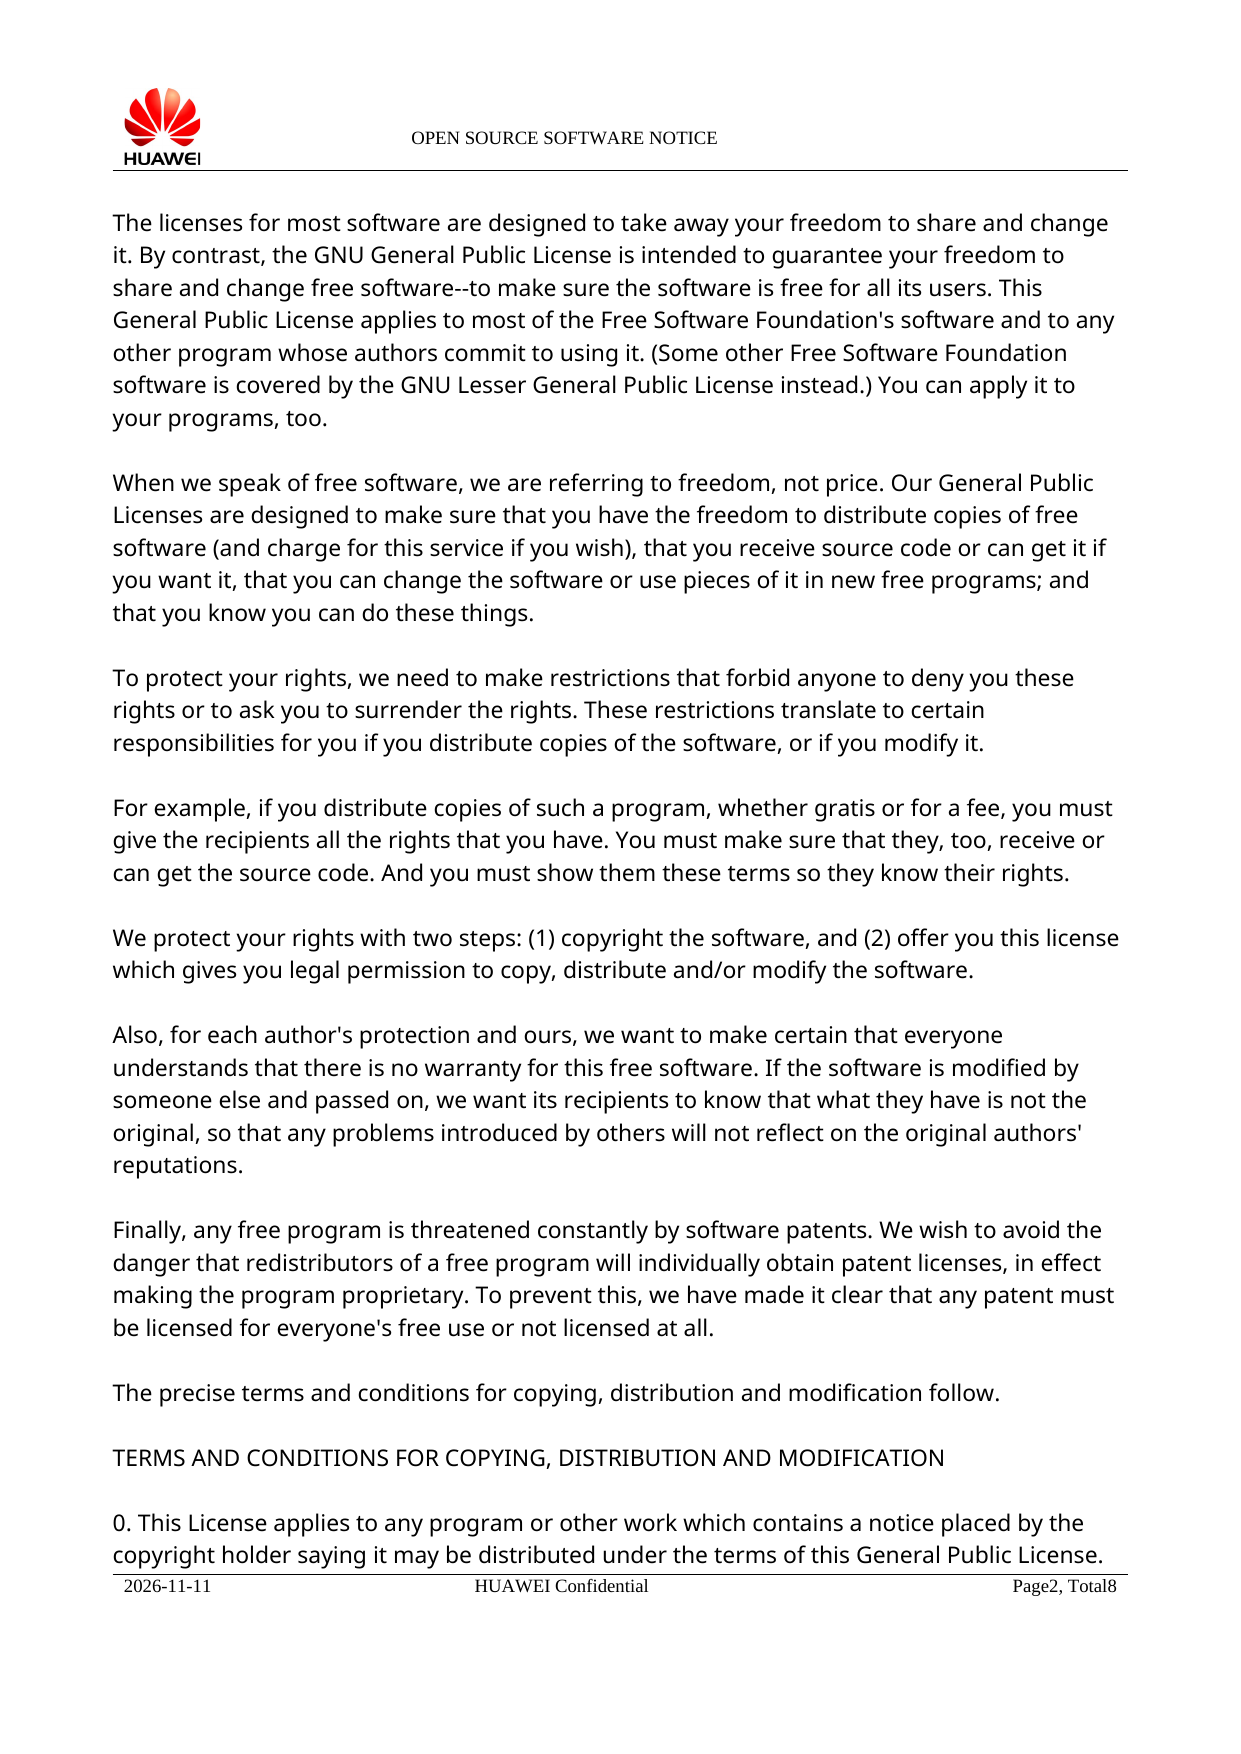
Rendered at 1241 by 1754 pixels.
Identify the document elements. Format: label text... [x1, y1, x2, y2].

text Finally, any free program is threatened constantly by software patents. We wish to avoid the danger that redistributors of a free program will individually obtain patent licenses, in effect making the program proprietary. To prevent this, we have made it clear that any patent must be licensed for everyone's free use or not licensed at all. [112, 1214, 1128, 1344]
text Also, for each author's protection and ours, we want to make certain that everyone understands that there is no warranty for this free software. If the software is modified by someone else and passed on, we want its recipients to know that what they have is not the original, so that any problems introduced by others will not reflect on the original authors' reputations. [112, 1019, 1128, 1181]
text To protect your rights, we need to make restrictions that forbid anyone to deny you these rights or to ask you to surrender the rights. These restrictions translate to certain responsibilities for you if you distribute copies of the software, or if you modify it. [112, 661, 1128, 759]
picture [124, 88, 201, 165]
text We protect your rights with two steps: (1) copyright the software, and (2) offer you this license which gives you legal permission to copy, distribute and/or modify the software. [112, 921, 1128, 986]
text The licenses for most software are designed to take away your freedom to share and change it. By contrast, the GNU General Public License is intended to guarantee your freedom to share and change free software--to make sure the software is free for all its users. This General Public License applies to most of the Free Software Foundation's software and to any other program whose authors commit to using it. (Some other Free Software Foundation software is covered by the GNU Lesser General Public License instead.) You can apply it to your programs, too. [112, 206, 1128, 434]
text The precise terms and conditions for copying, distribution and modification follow. [112, 1376, 1128, 1409]
text TERMS AND CONDITIONS FOR COPYING, DISTRIBUTION AND MODIFICATION [112, 1441, 1128, 1474]
text When we speak of free software, we are referring to freedom, not price. Our General Public Licenses are designed to make sure that you have the freedom to distribute copies of free software (and charge for this service if you wish), that you receive source code or can get it if you want it, that you can change the software or use pieces of it in new free programs; and that you know you can do these things. [112, 466, 1128, 629]
text For example, if you distribute copies of such a program, whether gratis or for a fee, you must give the recipients all the rights that you have. You must make sure that they, too, receive or can get the source code. And you must show them these terms so they know their rights. [112, 791, 1128, 889]
